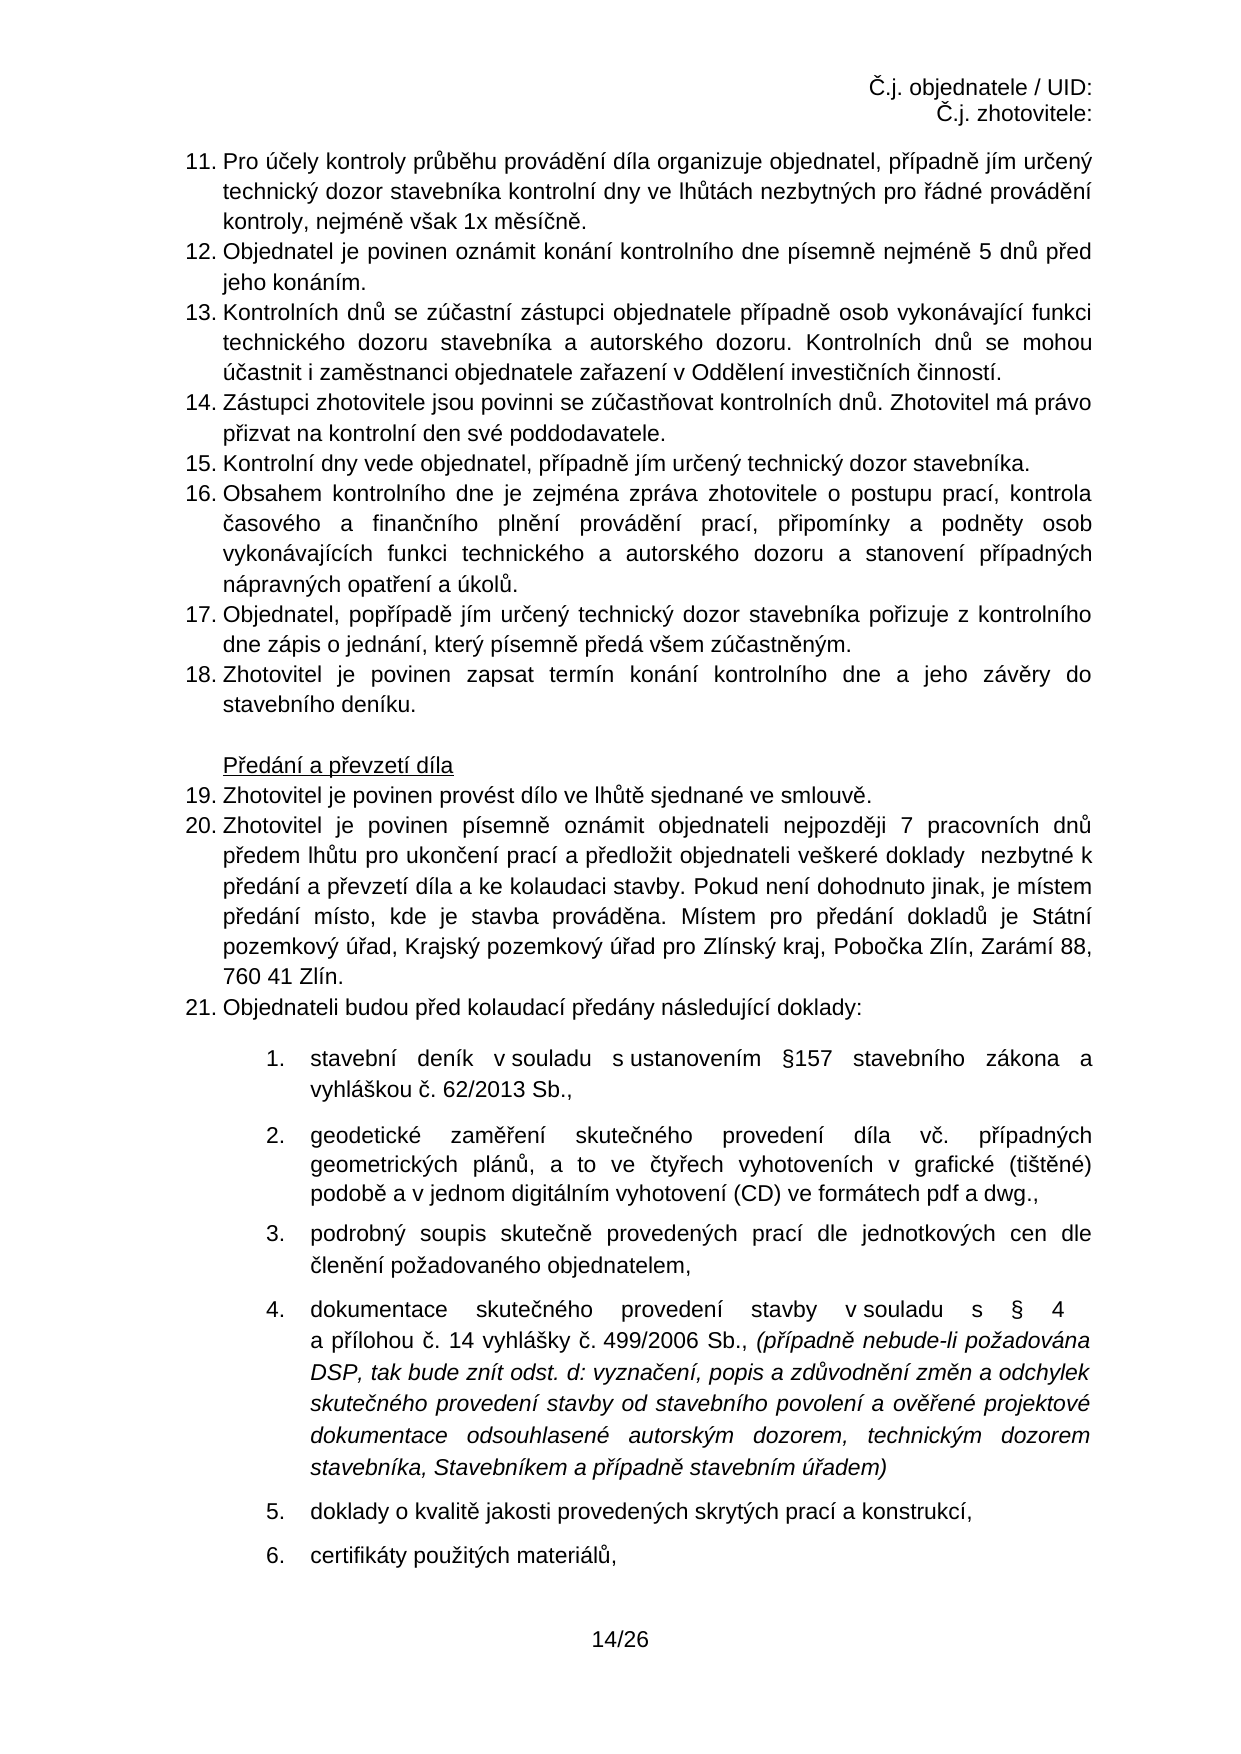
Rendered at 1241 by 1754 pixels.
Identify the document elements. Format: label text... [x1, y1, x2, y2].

list stavební deník v souladu s ustanovením §157 stavebního zákona a vyhláškou č. 62/2013 Sb., [266, 1044, 1093, 1102]
list Předání a převzetí díla [223, 752, 1093, 778]
list Zhotovitel je povinen písemně oznámit objednateli nejpozději 7 pracovních dnů předem lhůtu pro ukončení prací a předložit objednateli veškeré doklady nezbytné k předání a převzetí díla a ke kolaudaci stavby. Pokud není dohodnuto jinak, je místem předání místo, kde je stavba prováděna. Místem pro předání dokladů je Státní pozemkový úřad, Krajský pozemkový úřad pro Zlínský kraj, Pobočka Zlín, Zarámí 88, 760 41 Zlín. [185, 812, 1093, 989]
list Zhotovitel je povinen zapsat termín konání kontrolního dne a jeho závěry do stavebního deníku. [185, 661, 1093, 718]
list dokumentace skutečného provedení stavby v souladu s § 4 a přílohou č. 14 vyhlášky č. 499/2006 Sb., (případně nebude-li požadována DSP, tak bude znít odst. d: vyznačení, popis a zdůvodnění změn a odchylek skutečného provedení stavby od stavebního povolení a ověřené projektové dokumentace odsouhlasené autorským dozorem, technickým dozorem stavebníka, Stavebníkem a případně stavebním úřadem) [266, 1296, 1093, 1480]
list Objednateli budou před kolaudací předány následující doklady: [185, 993, 1093, 1020]
list Zhotovitel je povinen provést dílo ve lhůtě sjednané ve smlouvě. [185, 782, 1093, 808]
list Pro účely kontroly průběhu provádění díla organizuje objednatel, případně jím určený technický dozor stavebníka kontrolní dny ve lhůtách nezbytných pro řádné provádění kontroly, nejméně však 1x měsíčně. [185, 148, 1093, 234]
list Zástupci zhotovitele jsou povinni se zúčastňovat kontrolních dnů. Zhotovitel má právo přizvat na kontrolní den své poddodavatele. [185, 389, 1093, 446]
list Kontrolní dny vede objednatel, případně jím určený technický dozor stavebníka. [185, 450, 1093, 476]
list Kontrolních dnů se zúčastní zástupci objednatele případně osob vykonávající funkci technického dozoru stavebníka a autorského dozoru. Kontrolních dnů se mohou účastnit i zaměstnanci objednatele zařazení v Oddělení investičních činností. [185, 299, 1093, 385]
list Objednatel je povinen oznámit konání kontrolního dne písemně nejméně 5 dnů před jeho konáním. [185, 238, 1093, 295]
list Obsahem kontrolního dne je zejména zpráva zhotovitele o postupu prací, kontrola časového a finančního plnění provádění prací, připomínky a podněty osob vykonávajících funkci technického a autorského dozoru a stanovení případných nápravných opatření a úkolů. [185, 480, 1093, 597]
list geodetické zaměření skutečného provedení díla vč. případných geometrických plánů, a to ve čtyřech vyhotoveních v grafické (tištěné) podobě a v jednom digitálním vyhotovení (CD) ve formátech pdf a dwg., [266, 1120, 1093, 1208]
list podrobný soupis skutečně provedených prací dle jednotkových cen dle členění požadovaného objednatelem, [266, 1220, 1093, 1278]
list Objednatel, popřípadě jím určený technický dozor stavebníka pořizuje z kontrolního dne zápis o jednání, který písemně předá všem zúčastněným. [185, 601, 1093, 657]
list doklady o kvalitě jakosti provedených skrytých prací a konstrukcí, [266, 1498, 1093, 1524]
list certifikáty použitých materiálů, [266, 1542, 1093, 1568]
